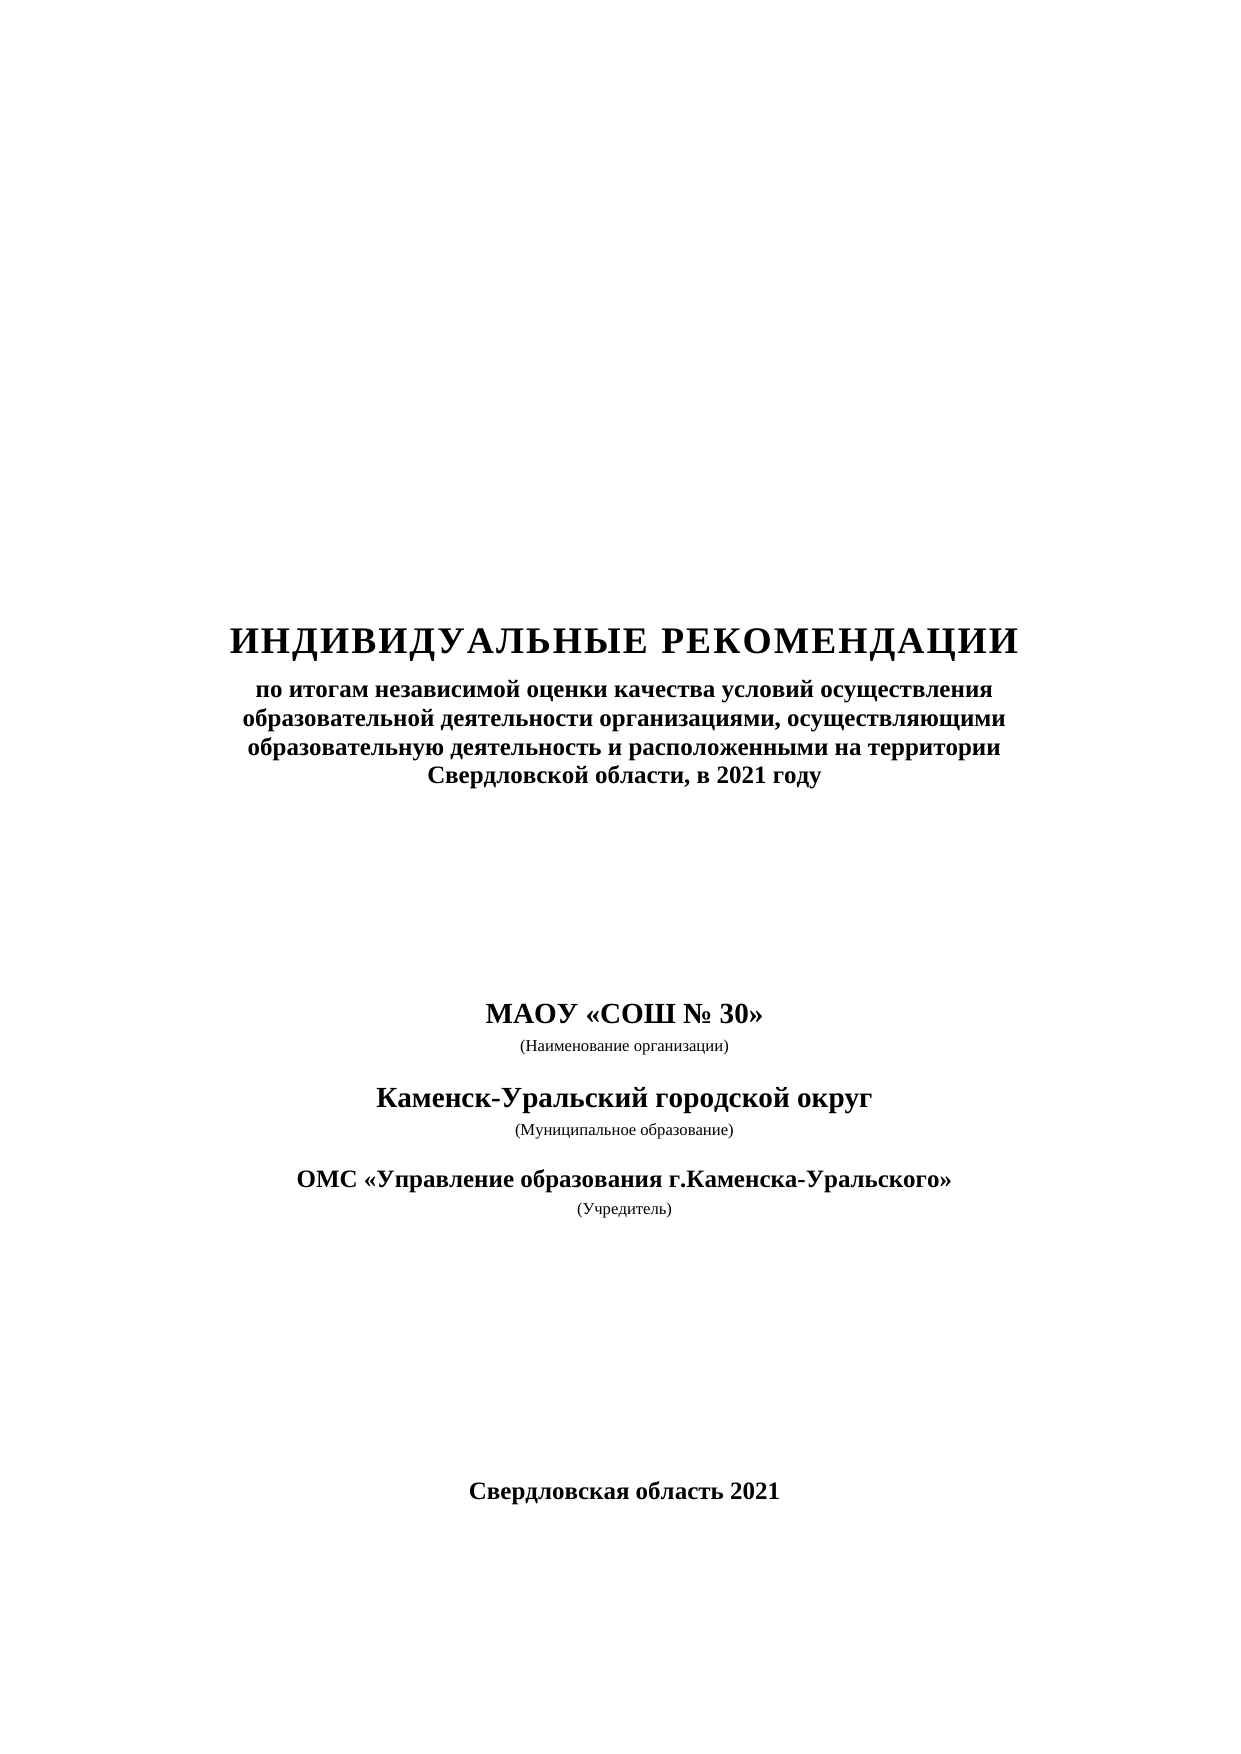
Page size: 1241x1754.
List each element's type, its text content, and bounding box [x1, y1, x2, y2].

text МАОУ «СОШ № 30» [177, 996, 1071, 1030]
text ИНДИВИДУАЛЬНЫЕ РЕКОМЕНДАЦИИ [177, 619, 1071, 662]
text (Муниципальное образование) [177, 1120, 1071, 1139]
text ОМС «Управление образования г.Каменска-Уральского» [177, 1164, 1071, 1193]
text Каменск-Уральский городской округ [177, 1080, 1071, 1114]
text по итогам независимой оценки качества условий осуществления образовательной деятельности организациями, осуществляющими образовательную деятельность и расположенными на территории Свердловской области, в 2021 году [177, 674, 1071, 789]
text (Наименование организации) [177, 1036, 1071, 1055]
text (Учредитель) [177, 1199, 1071, 1218]
text Свердловская область 2021 [177, 1476, 1071, 1505]
